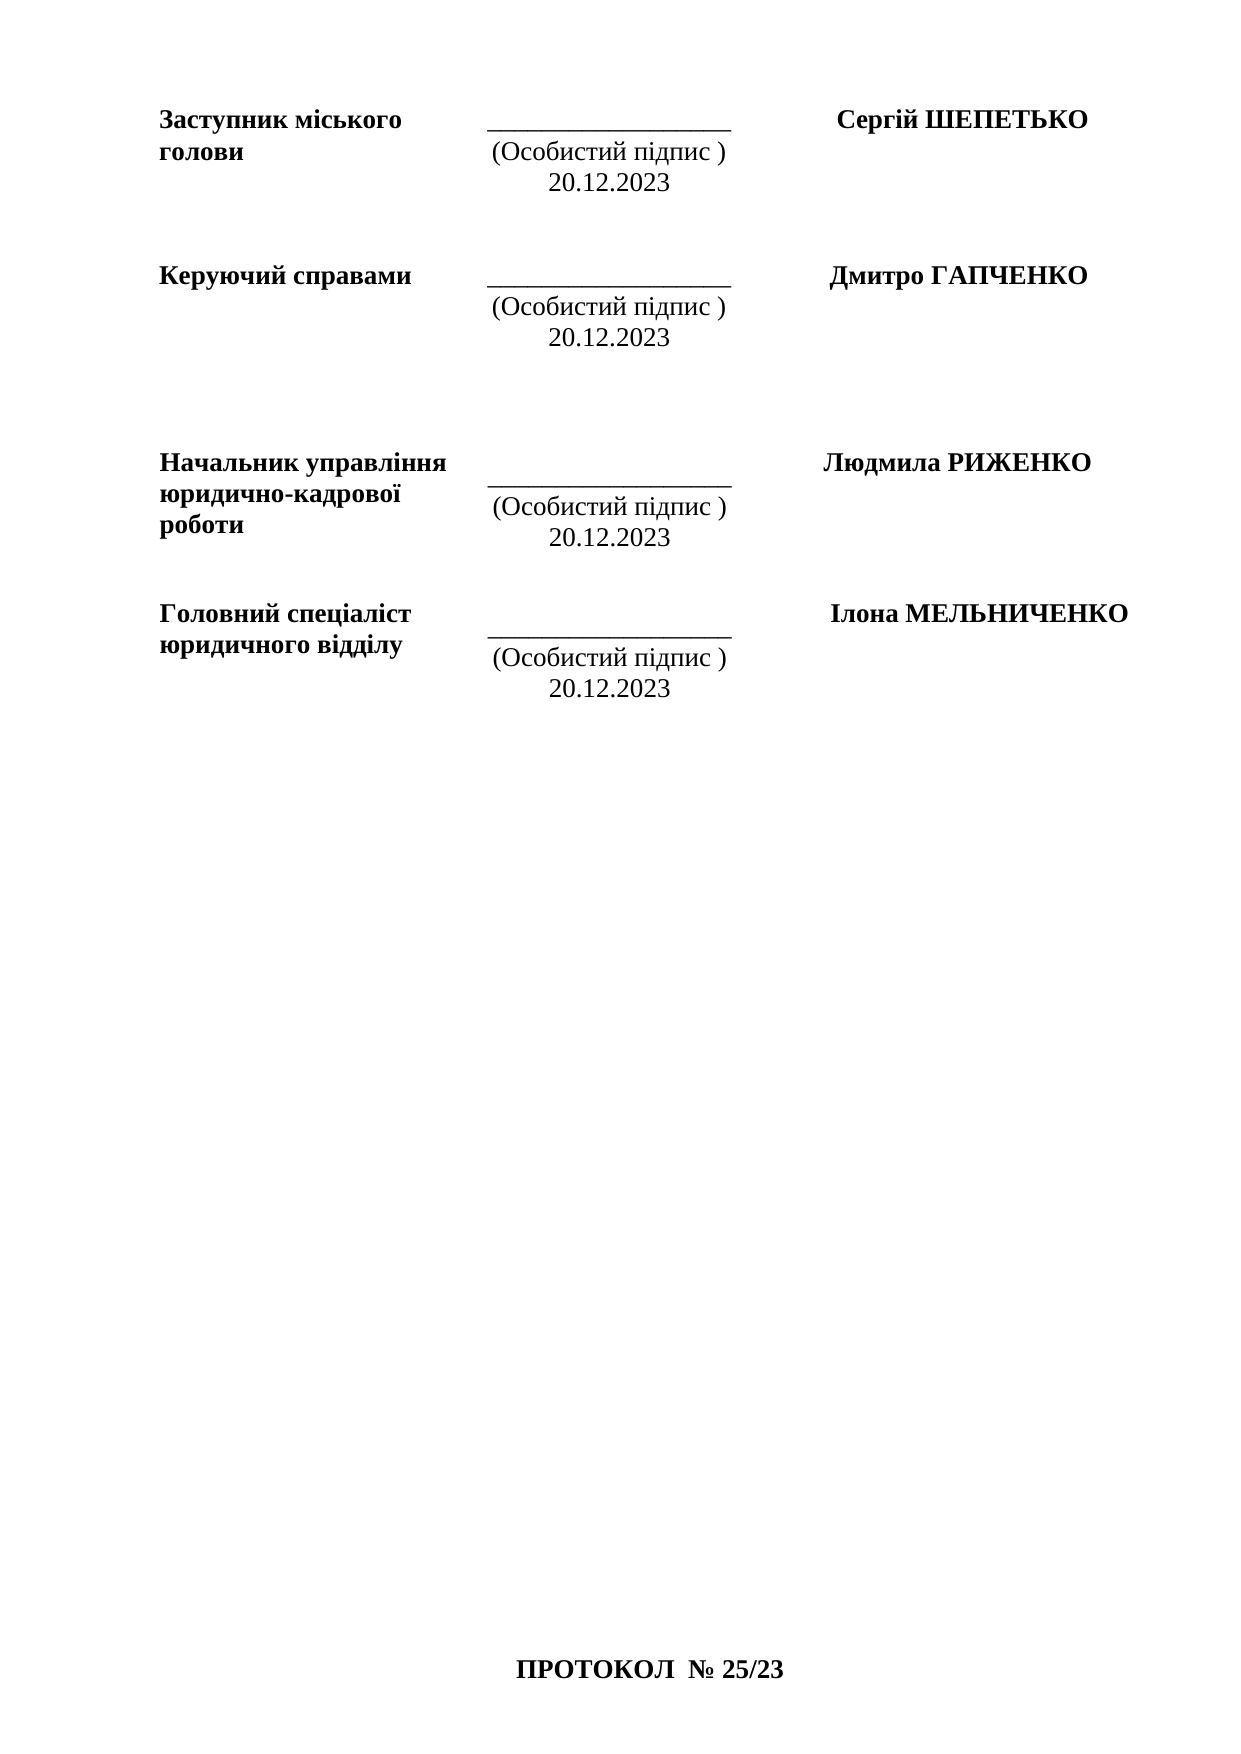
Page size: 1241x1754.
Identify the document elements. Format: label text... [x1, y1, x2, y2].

table_header Сергій ШЕПЕТЬКО [771, 104, 1151, 259]
table_cell Головний спеціаліст юридичного відділу [148, 597, 447, 747]
table_cell __________________ (Особистий підпис ) 20.12.2023 [447, 259, 771, 415]
table_header __________________ (Особистий підпис ) 20.12.2023 [447, 104, 771, 259]
table_cell Керуючий справами [148, 259, 447, 415]
text ПРОТОКОЛ № 25/23 [148, 1653, 1152, 1684]
table_cell __________________ (Особистий підпис ) 20.12.2023 [447, 597, 772, 747]
table_cell Дмитро ГАПЧЕНКО [771, 259, 1151, 415]
table_header Людмила РИЖЕНКО [772, 446, 1151, 597]
table_cell Ілона МЕЛЬНИЧЕНКО [772, 597, 1151, 747]
table_header __________________ (Особистий підпис ) 20.12.2023 [447, 446, 772, 597]
table_header Начальник управління юридично-кадрової роботи [148, 446, 447, 597]
table_header Заступник міського голови [148, 104, 447, 259]
